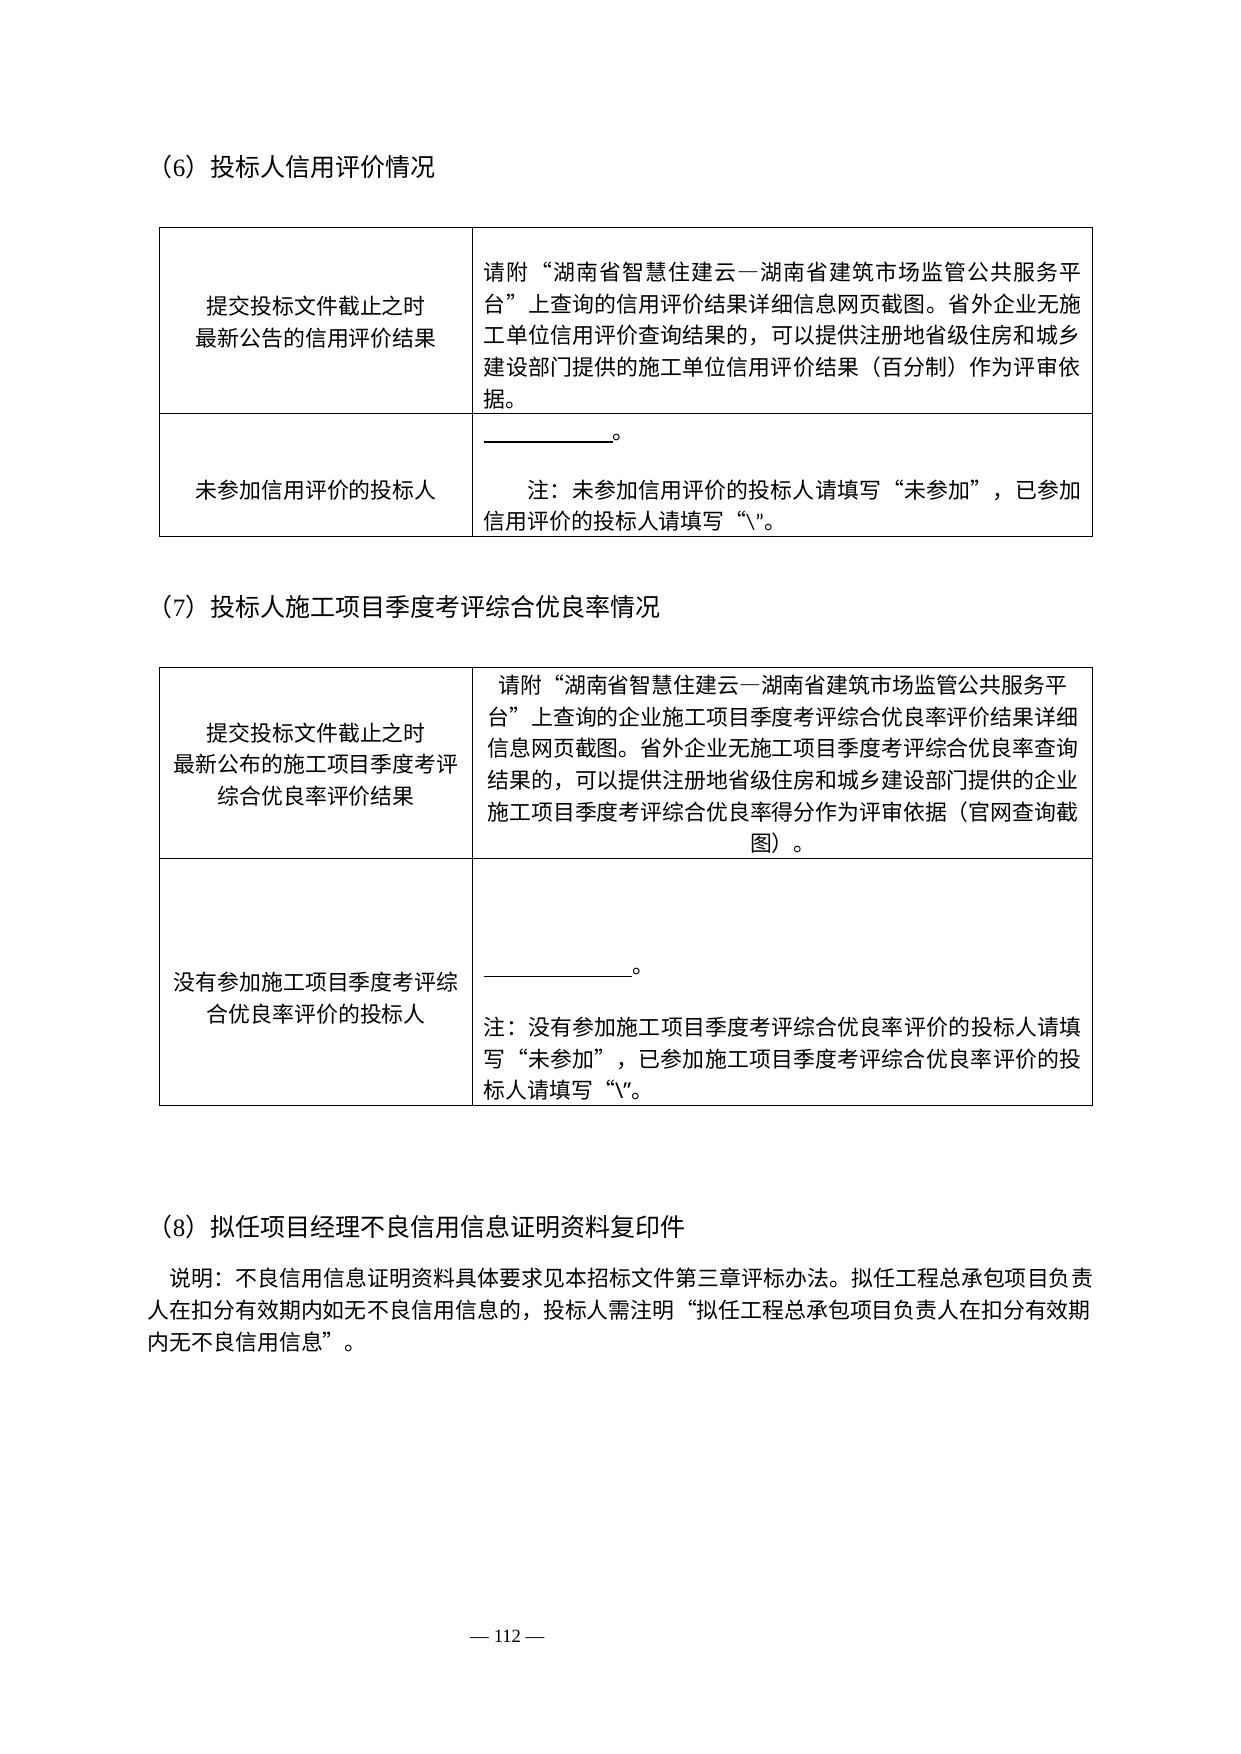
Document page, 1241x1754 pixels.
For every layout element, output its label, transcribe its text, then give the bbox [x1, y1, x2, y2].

text 说明：不良信用信息证明资料具体要求见本招标文件第三章评标办法。拟任工程总承包项目负责人在扣分有效期内如无不良信用信息的，投标人需注明“拟任工程总承包项目负责人在扣分有效期内无不良信用信息”。 [148, 1261, 1092, 1356]
subtitle （8）拟任项目经理不良信用信息证明资料复印件 [148, 1207, 1092, 1243]
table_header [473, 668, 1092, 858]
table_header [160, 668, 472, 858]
subtitle （7）投标人施工项目季度考评综合优良率情况 [148, 587, 1092, 624]
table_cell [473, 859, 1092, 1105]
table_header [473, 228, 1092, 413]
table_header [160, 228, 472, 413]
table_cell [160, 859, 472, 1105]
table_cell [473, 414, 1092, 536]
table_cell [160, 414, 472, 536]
subtitle （6）投标人信用评价情况 [148, 148, 1092, 184]
